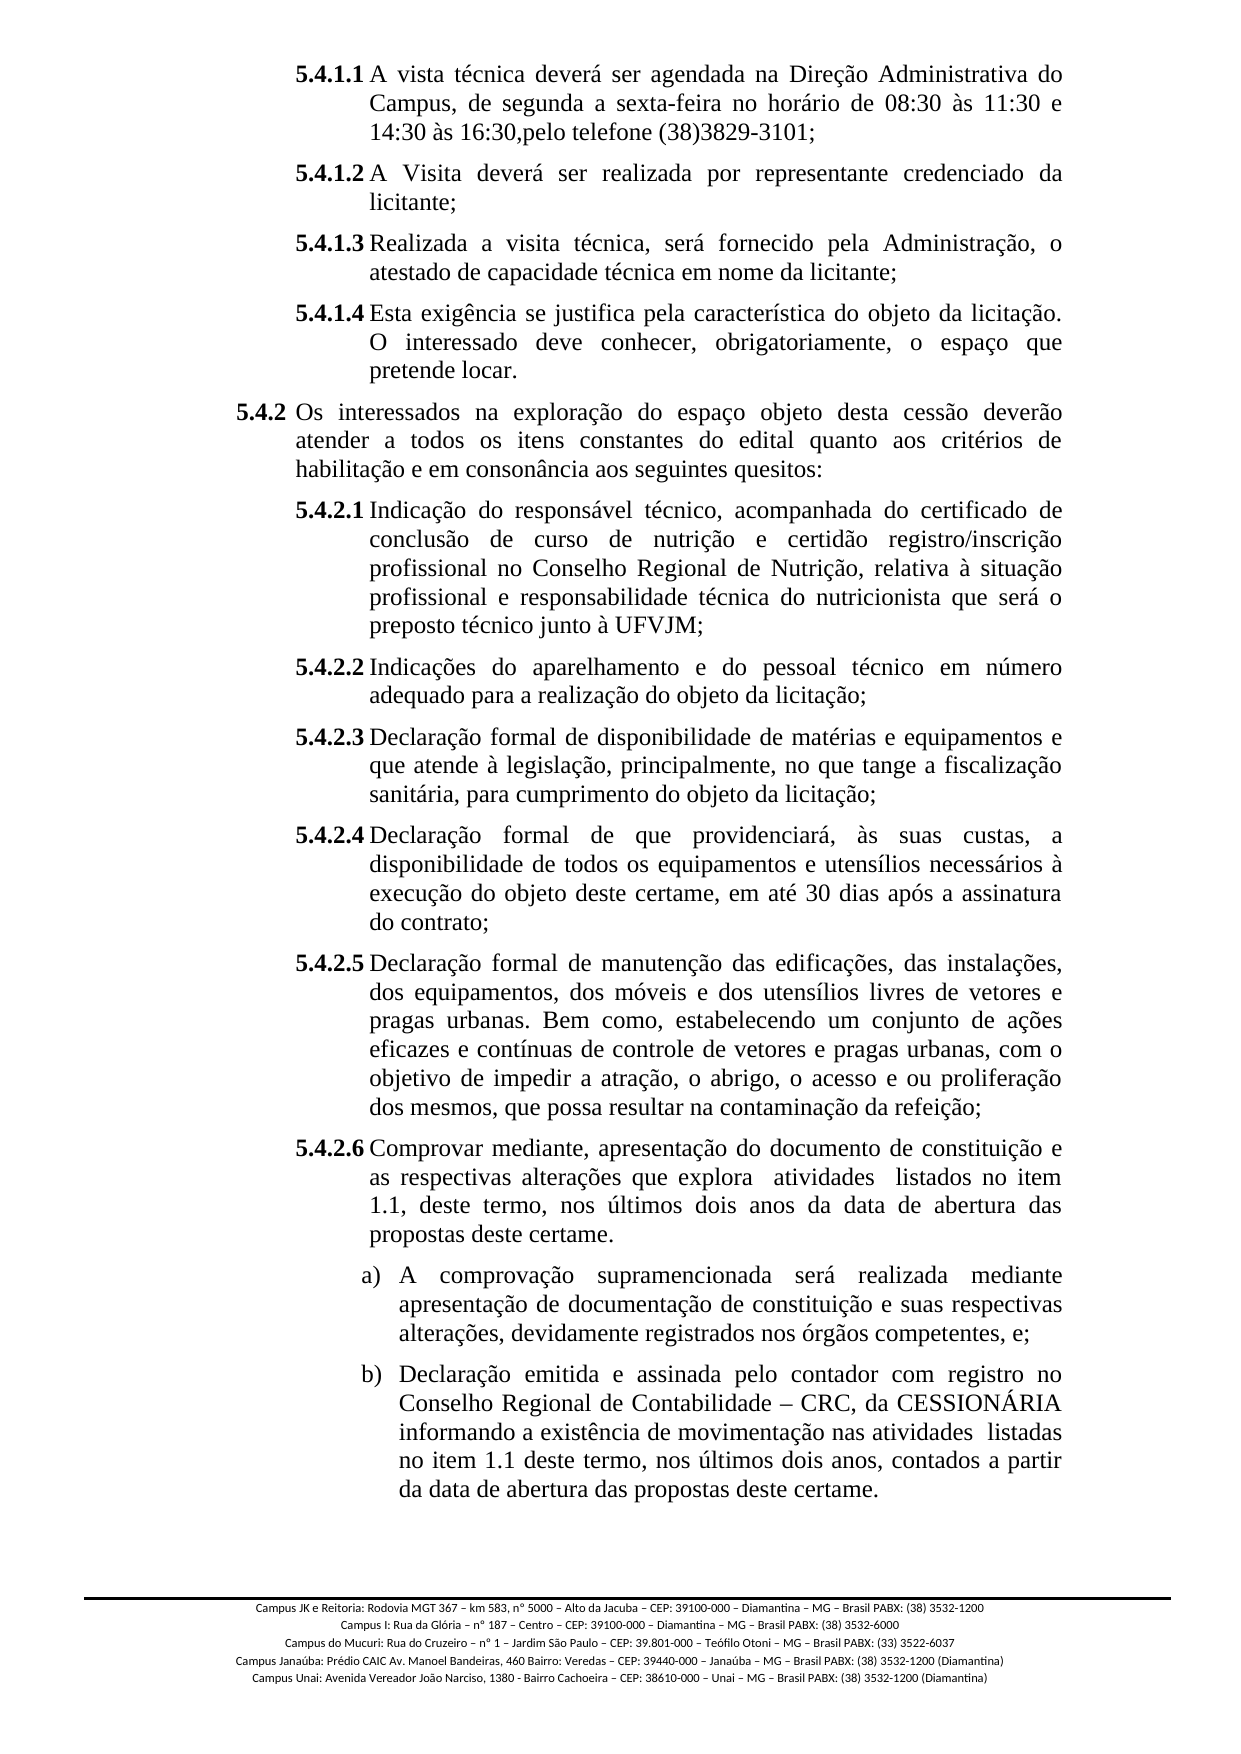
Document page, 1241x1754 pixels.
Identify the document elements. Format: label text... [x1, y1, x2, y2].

list A comprovação supramencionada será realizada mediante apresentação de documentação de constituição e suas respectivas alterações, devidamente registrados nos órgãos competentes, e; [361, 1260, 1063, 1347]
list Declaração emitida e assinada pelo contador com registro no Conselho Regional de Contabilidade – CRC, da CESSIONÁRIA informando a existência de movimentação nas atividades listadas no item 1.1 deste termo, nos últimos dois anos, contados a partir da data de abertura das propostas deste certame. [361, 1359, 1063, 1503]
list A Visita deverá ser realizada por representante credenciado da licitante; [295, 158, 1063, 215]
list Indicações do aparelhamento e do pessoal técnico em número adequado para a realização do objeto da licitação; [295, 652, 1063, 709]
list Os interessados na exploração do espaço objeto desta cessão deverão atender a todos os itens constantes do edital quanto aos critérios de habilitação e em consonância aos seguintes quesitos: [236, 397, 1063, 483]
list Indicação do responsável técnico, acompanhada do certificado de conclusão de curso de nutrição e certidão registro/inscrição profissional no Conselho Regional de Nutrição, relativa à situação profissional e responsabilidade técnica do nutricionista que será o preposto técnico junto à UFVJM; [295, 495, 1063, 639]
list Declaração formal de manutenção das edificações, das instalações, dos equipamentos, dos móveis e dos utensílios livres de vetores e pragas urbanas. Bem como, estabelecendo um conjunto de ações eficazes e contínuas de controle de vetores e pragas urbanas, com o objetivo de impedir a atração, o abrigo, o acesso e ou proliferação dos mesmos, que possa resultar na contaminação da refeição; [295, 948, 1063, 1120]
list Comprovar mediante, apresentação do documento de constituição e as respectivas alterações que explora atividades listados no item 1.1, deste termo, nos últimos dois anos da data de abertura das propostas deste certame. [295, 1133, 1063, 1248]
list Realizada a visita técnica, será fornecido pela Administração, o atestado de capacidade técnica em nome da licitante; [295, 228, 1063, 285]
list Esta exigência se justifica pela característica do objeto da licitação. O interessado deve conhecer, obrigatoriamente, o espaço que pretende locar. [295, 298, 1063, 384]
list Declaração formal de disponibilidade de matérias e equipamentos e que atende à legislação, principalmente, no que tange a fiscalização sanitária, para cumprimento do objeto da licitação; [295, 722, 1063, 808]
list Declaração formal de que providenciará, às suas custas, a disponibilidade de todos os equipamentos e utensílios necessários à execução do objeto deste certame, em até 30 dias após a assinatura do contrato; [295, 820, 1063, 935]
list A vista técnica deverá ser agendada na Direção Administrativa do Campus, de segunda a sexta-feira no horário de 08:30 às 11:30 e 14:30 às 16:30,pelo telefone (38)3829-3101; [295, 59, 1063, 145]
